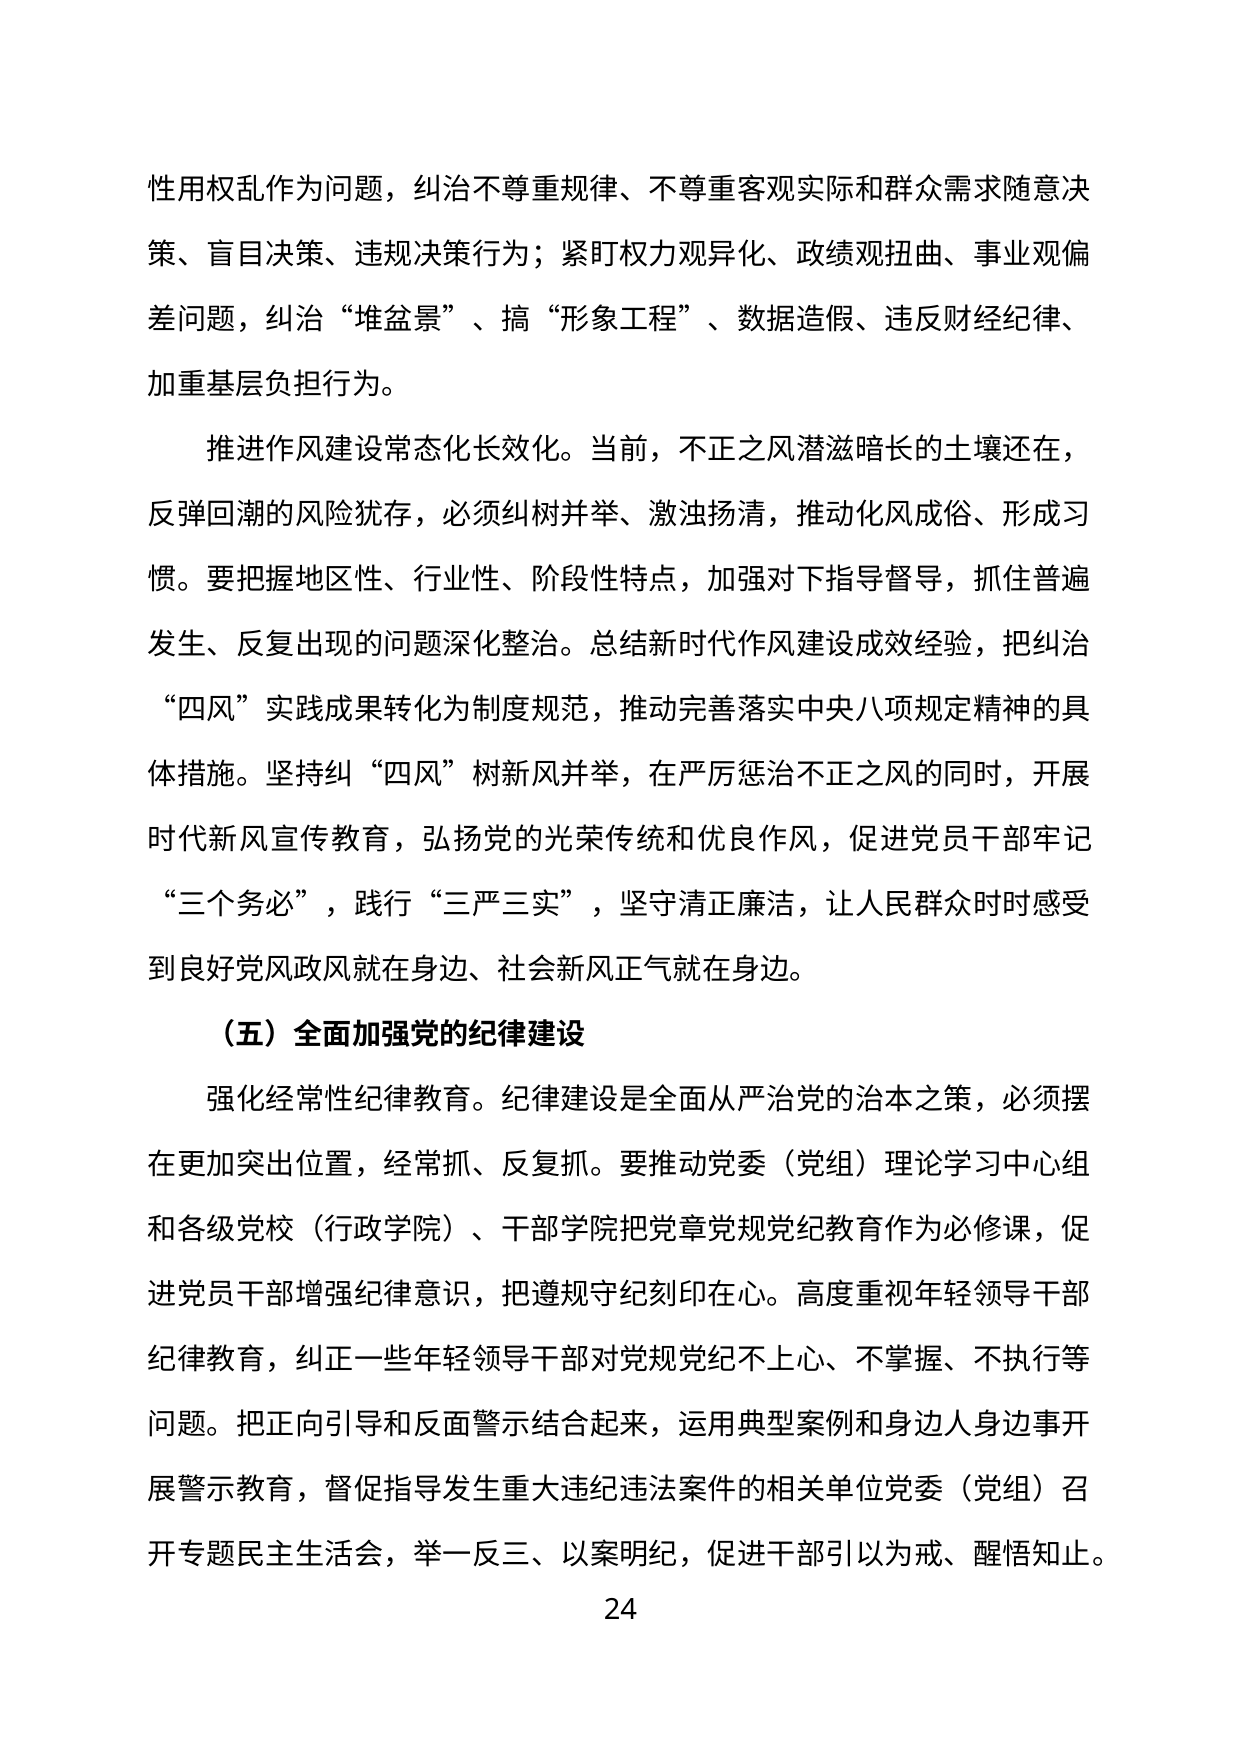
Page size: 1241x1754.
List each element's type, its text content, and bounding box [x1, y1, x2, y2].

text （五）全面加强党的纪律建设 [148, 999, 1092, 1064]
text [148, 154, 1092, 414]
text 推进作风建设常态化长效化。当前，不正之风潜滋暗长的土壤还在，反弹回潮的风险犹存，必须纠树并举、激浊扬清，推动化风成俗、形成习惯。要把握地区性、行业性、阶段性特点，加强对下指导督导，抓住普遍发生、反复出现的问题深化整治。总结新时代作风建设成效经验，把纠治“四风”实践成果转化为制度规范，推动完善落实中央八项规定精神的具体措施。坚持纠“四风”树新风并举，在严厉惩治不正之风的同时，开展时代新风宣传教育，弘扬党的光荣传统和优良作风，促进党员干部牢记“三个务必”，践行“三严三实”，坚守清正廉洁，让人民群众时时感受到良好党风政风就在身边、社会新风正气就在身边。 [148, 414, 1092, 999]
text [148, 1064, 1092, 1584]
